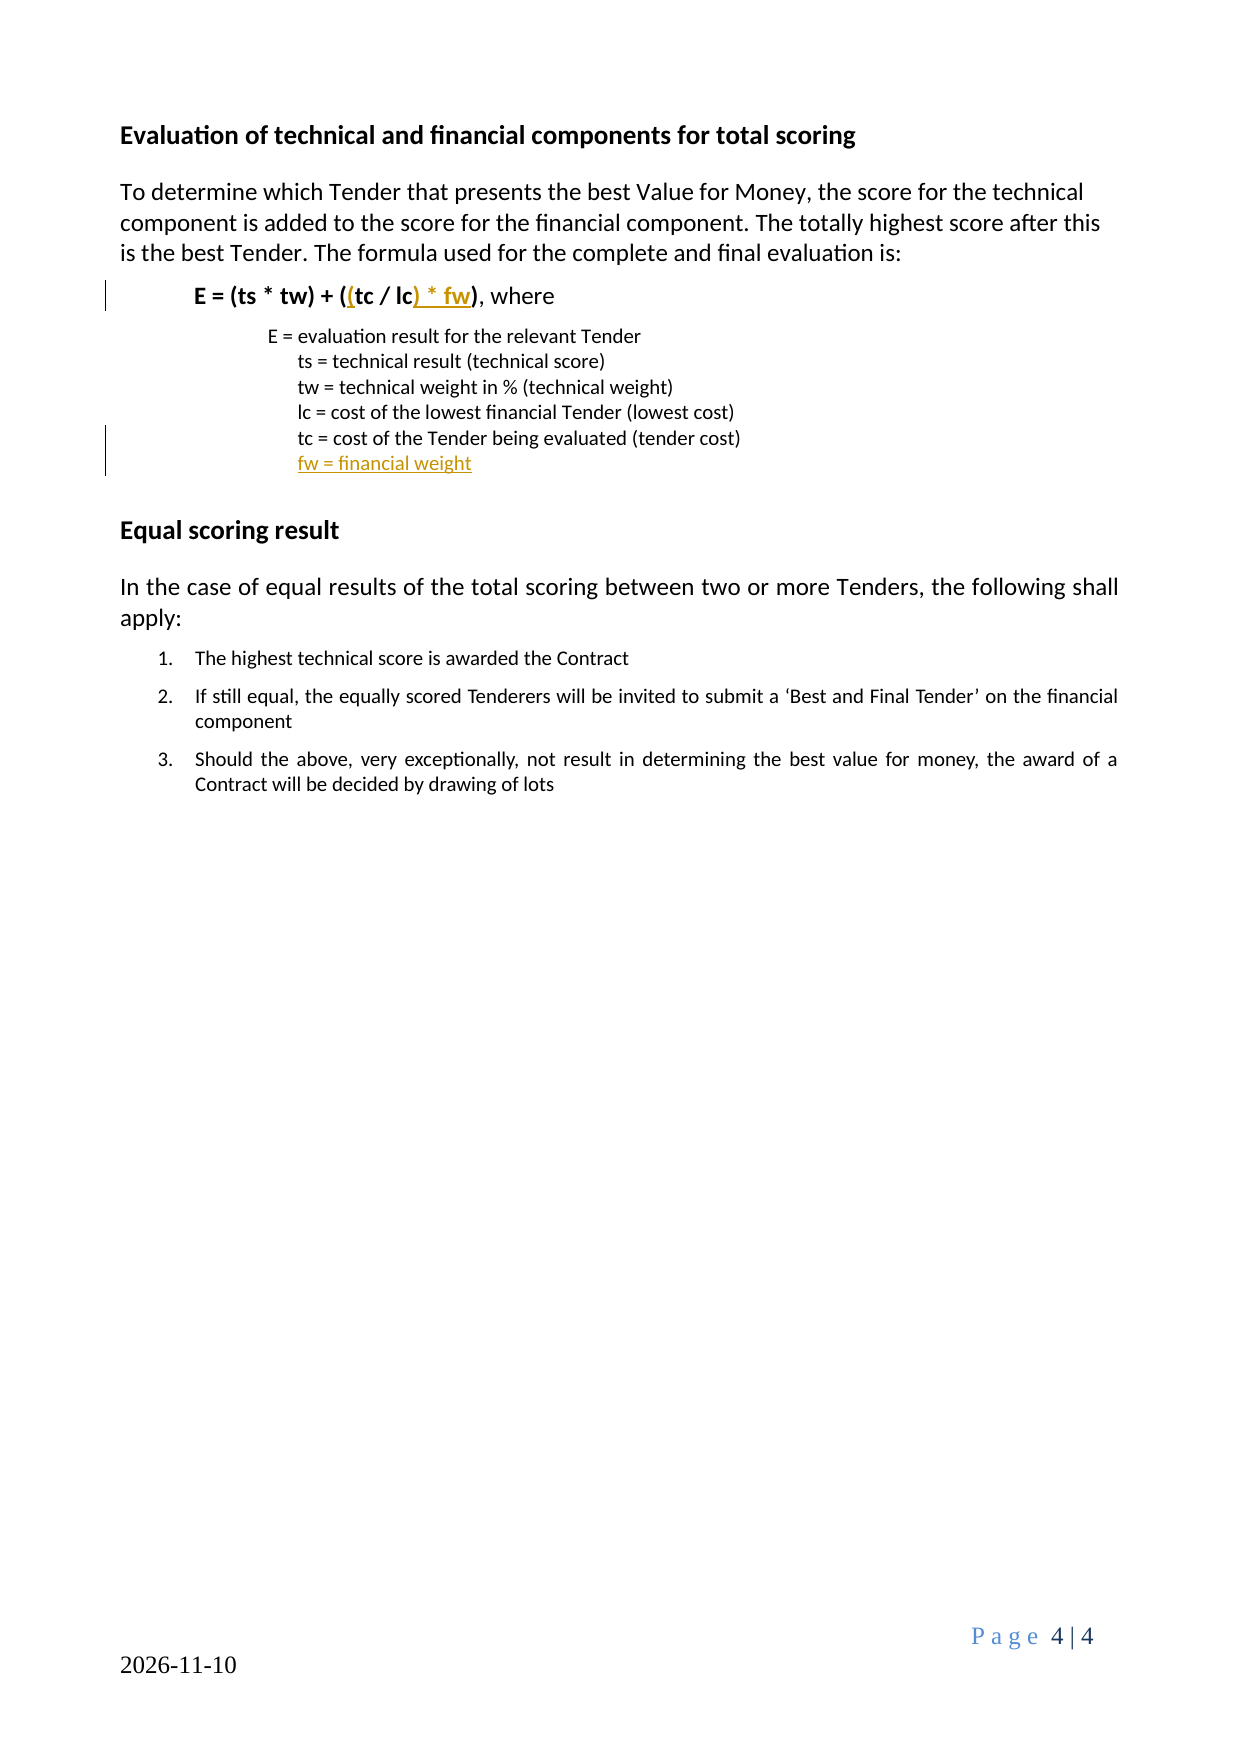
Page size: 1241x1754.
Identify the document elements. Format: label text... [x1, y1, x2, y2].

text In the case of equal results of the total scoring between two or more Tenders, the following shall apply: [120, 571, 1120, 632]
text lc = cost of the lowest financial Tender (lowest cost) [297, 399, 1120, 425]
list If still equal, the equally scored Tenderers will be invited to submit a ‘Best and Final Tender’ on the financial component [157, 683, 1120, 734]
subtitle Equal scoring result [120, 513, 1120, 546]
text E = evaluation result for the relevant Tender [268, 323, 1120, 349]
list Should the above, very exceptionally, not result in determining the best value for money, the award of a Contract will be decided by drawing of lots [157, 746, 1120, 797]
list The highest technical score is awarded the Contract [157, 645, 1120, 670]
text tw = technical weight in % (technical weight) [297, 374, 1120, 399]
subtitle Evaluation of technical and financial components for total scoring [120, 118, 1120, 151]
text To determine which Tender that presents the best Value for Money, the score for the technical component is added to the score for the financial component. The totally highest score after this is the best Tender. The formula used for the complete and final evaluation is: [120, 176, 1120, 268]
text ts = technical result (technical score) [297, 349, 1120, 374]
text E = (ts * tw) + (tc / lc), where [194, 280, 1120, 311]
text tc = cost of the Tender being evaluated (tender cost) [297, 425, 1120, 450]
